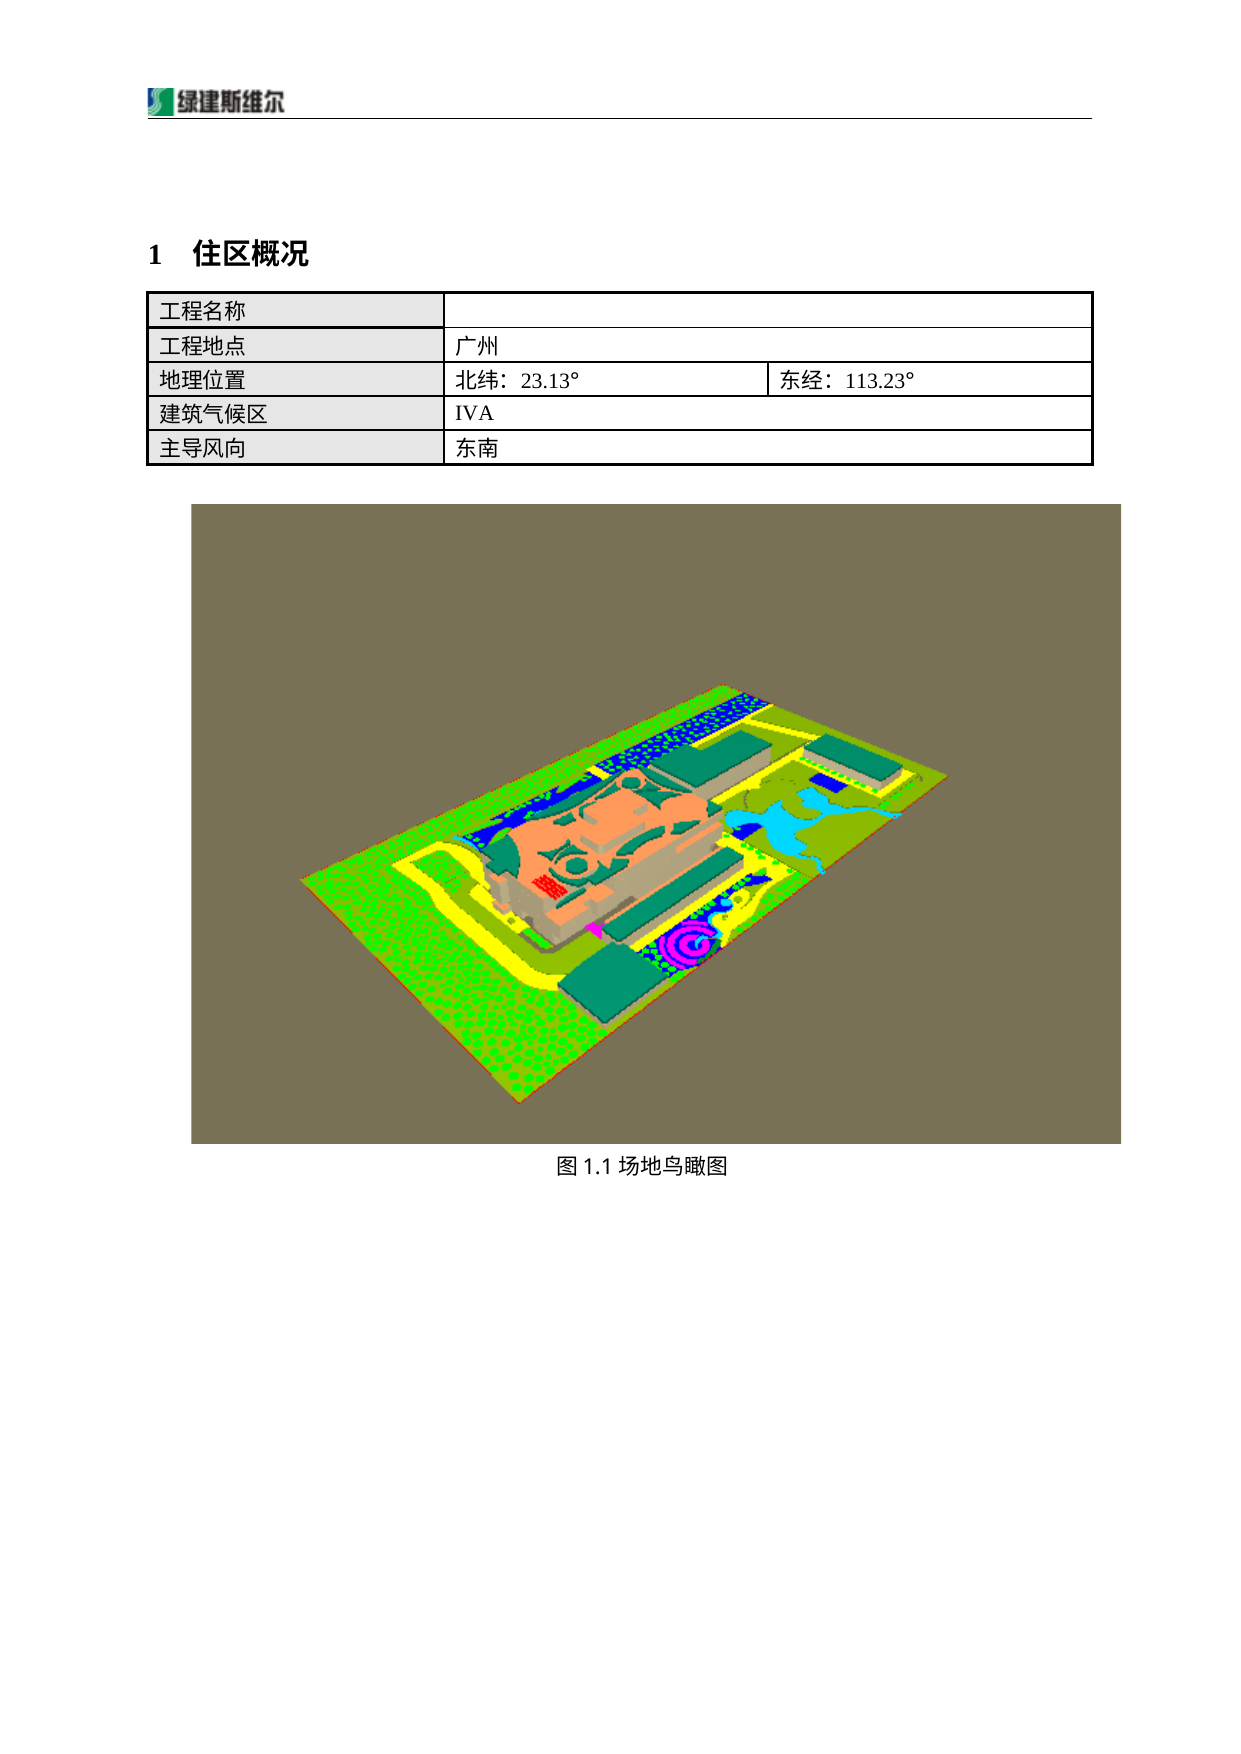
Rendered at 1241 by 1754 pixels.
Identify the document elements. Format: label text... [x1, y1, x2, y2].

table_cell IVA [445, 397, 1091, 429]
table_cell 北纬：23.13° [445, 363, 767, 395]
table_cell 地理位置 [149, 363, 443, 395]
table_cell 主导风向 [149, 431, 443, 463]
table_cell 广州 [445, 328, 1091, 361]
table_cell 工程地点 [149, 329, 443, 361]
table_cell 东南 [445, 431, 1091, 463]
subtitle 住区概况 [148, 219, 1092, 284]
picture [191, 504, 1122, 1144]
table_cell 建筑气候区 [149, 397, 443, 429]
text 图1.1 场地鸟瞰图 [148, 1149, 1092, 1181]
table_cell 东经：113.23° [769, 363, 1091, 395]
picture [147, 88, 288, 116]
table_header [445, 294, 1091, 326]
table_header 工程名称 [149, 294, 443, 326]
